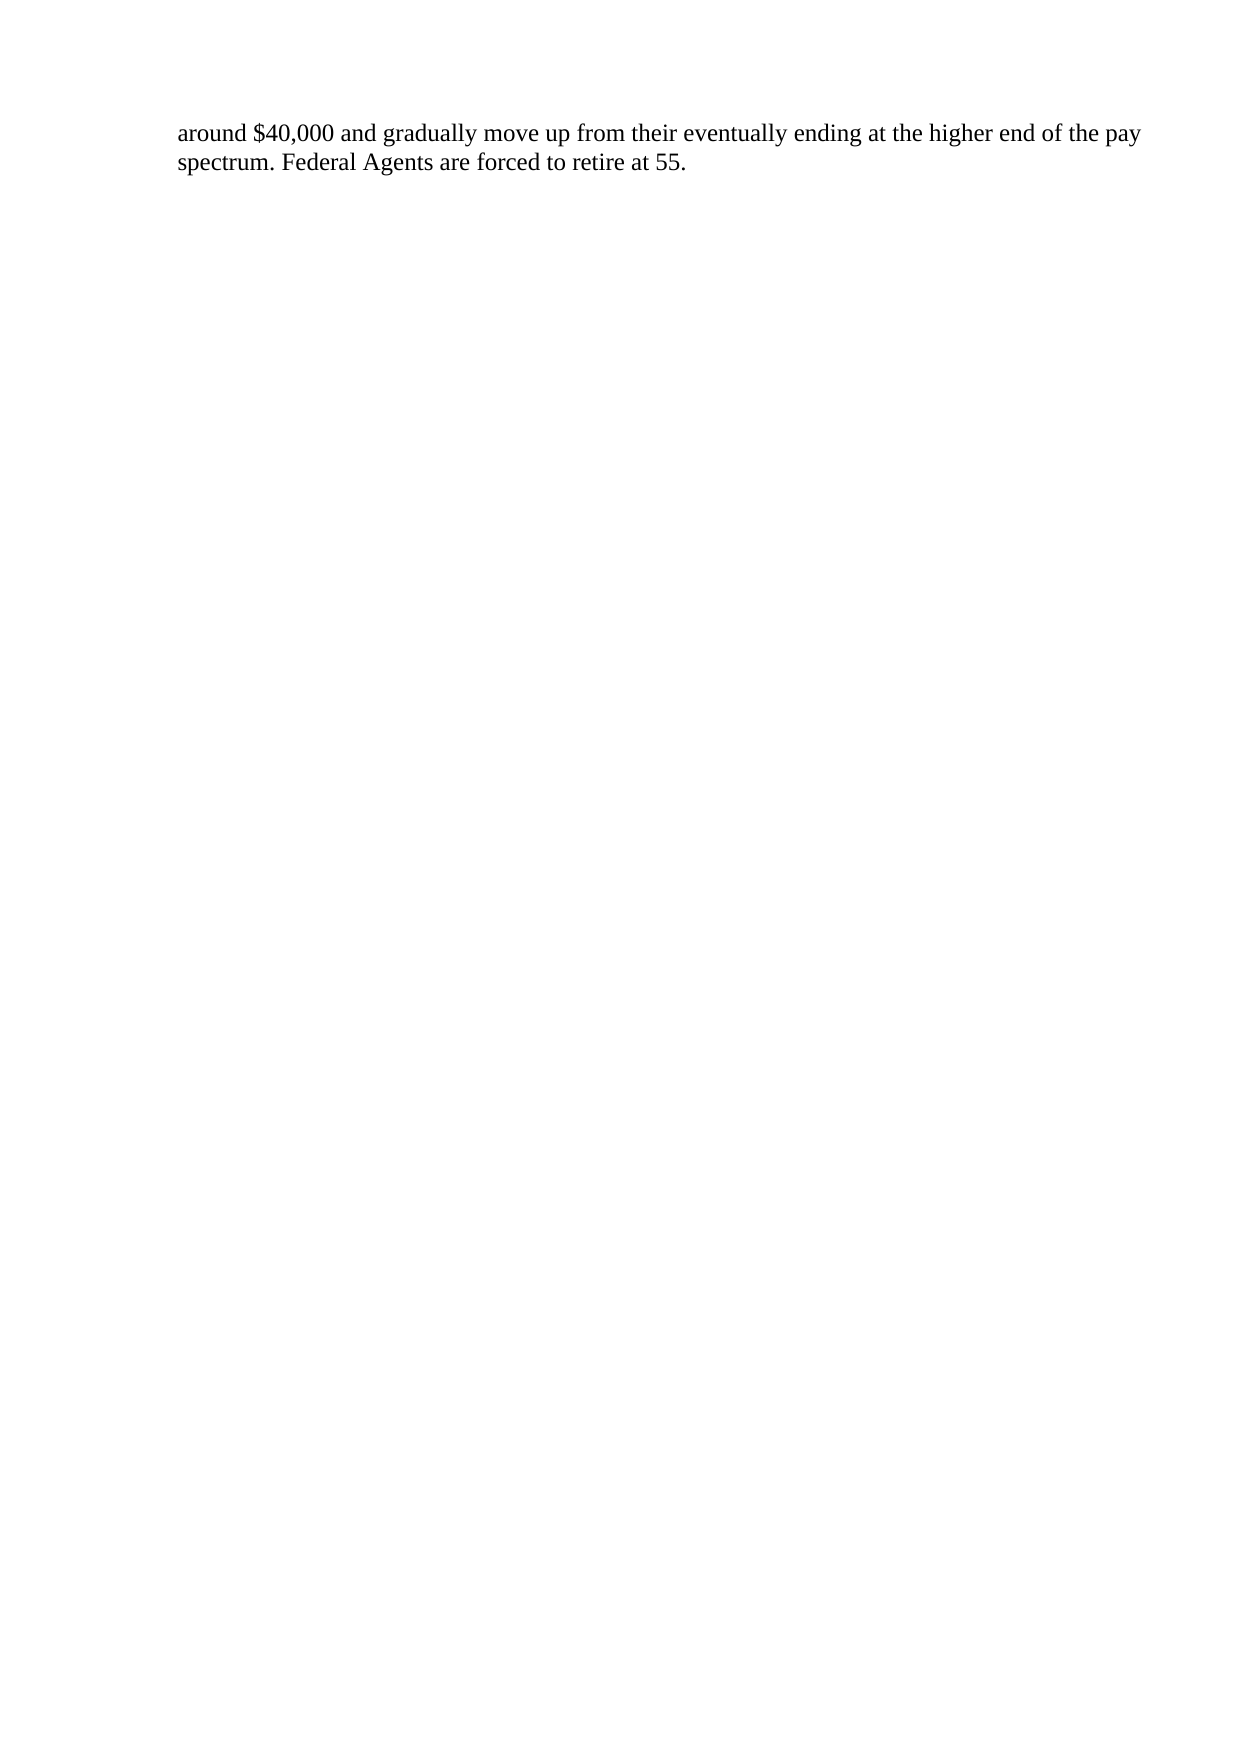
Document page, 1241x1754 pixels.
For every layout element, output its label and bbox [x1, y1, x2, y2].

text [177, 118, 1152, 176]
